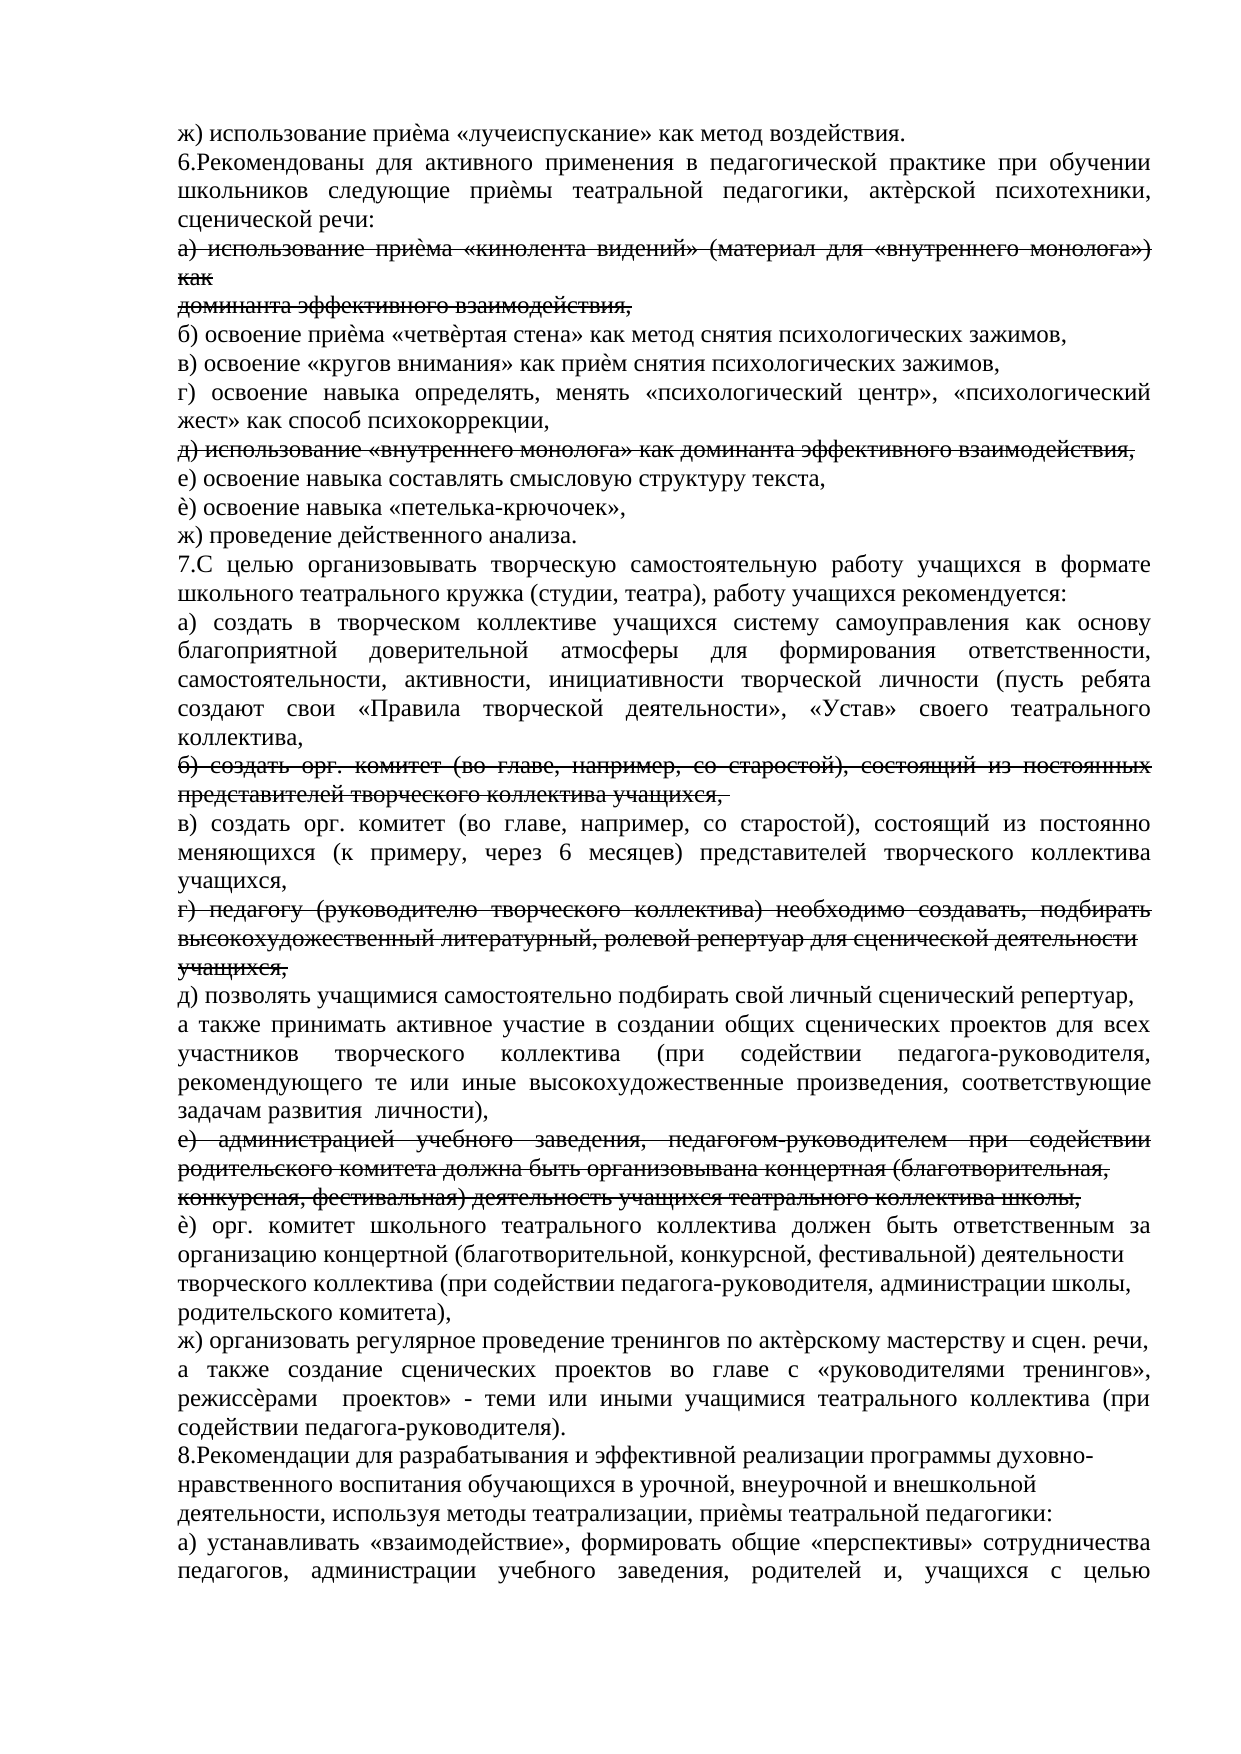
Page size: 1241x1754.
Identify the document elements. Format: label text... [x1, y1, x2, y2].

text ѐ) орг. комитет школьного театрального коллектива должен быть ответственным за организацию концертной (благотворительной, конкурсной, фестивальной) деятельности [177, 1211, 1152, 1268]
text а также создание сценических проектов во главе с «руководителями тренингов», режиссѐрами проектов» - теми или иными учащимися театрального коллектива (при содействии педагога-руководителя). [177, 1354, 1152, 1441]
text нравственного воспитания обучающихся в урочной, внеурочной и внешкольной [177, 1469, 1152, 1498]
text а) использование приѐма «кинолента видений» (материал для «внутреннего монолога») как [177, 250, 1152, 291]
text ж) организовать регулярное проведение тренингов по актѐрскому мастерству и сцен. речи, [177, 1326, 1152, 1354]
text а) создать в творческом коллективе учащихся систему самоуправления как основу благоприятной доверительной атмосферы для формирования ответственности, самостоятельности, активности, инициативности творческой личности (пусть ребята создают свои «Правила творческой деятельности», «Устав» своего театрального коллектива, [177, 607, 1152, 751]
text родительского комитета), [177, 1297, 1152, 1326]
text 6.Рекомендованы для активного применения в педагогической практике при обучении школьников следующие приѐмы театральной педагогики, актѐрской психотехники, сценической речи: [177, 147, 1152, 233]
text б) освоение приѐма «четвѐртая стена» как метод снятия психологических зажимов, [177, 319, 1152, 348]
text в) освоение «кругов внимания» как приѐм снятия психологических зажимов, [177, 348, 1152, 377]
text б) создать орг. комитет (во главе, например, со старостой), состоящий из постоянных представителей творческого коллектива учащихся, [177, 767, 1152, 808]
text г) педагогу (руководителю творческого коллектива) необходимо создавать, подбирать высокохудожественный литературный, ролевой репертуар для сценической деятельности [177, 894, 1152, 910]
text е) администрацией учебного заведения, педагогом-руководителем при содействии родительского комитета должна быть организовывана концертная (благотворительная, [177, 1124, 1152, 1182]
text б) создать орг. комитет (во главе, например, со старостой), состоящий из постоянных представителей творческого коллектива учащихся, [177, 751, 1152, 766]
text д) использование «внутреннего монолога» как доминанта эффективного взаимодействия, [177, 434, 1152, 463]
text 7.С целью организовывать творческую самостоятельную работу учащихся в формате школьного театрального кружка (студии, театра), работу учащихся рекомендуется: [177, 549, 1152, 607]
text ѐ) освоение навыка «петелька-крючочек», [177, 492, 1152, 521]
text в) создать орг. комитет (во главе, например, со старостой), состоящий из постоянно меняющихся (к примеру, через 6 месяцев) представителей творческого коллектива учащихся, [177, 808, 1152, 894]
text а также принимать активное участие в создании общих сценических проектов для всех участников творческого коллектива (при содействии педагога-руководителя, рекомендующего те или иные высокохудожественные произведения, соответствующие задачам развития личности), [177, 1009, 1152, 1124]
text учащихся, [177, 952, 1152, 981]
text конкурсная, фестивальная) деятельность учащихся театрального коллектива школы, [177, 1182, 1152, 1211]
text г) освоение навыка определять, менять «психологический центр», «психологический жест» как способ психокоррекции, [177, 377, 1152, 434]
text творческого коллектива (при содействии педагога-руководителя, администрации школы, [177, 1268, 1152, 1297]
text деятельности, используя методы театрализации, приѐмы театральной педагогики: [177, 1498, 1152, 1527]
text ж) проведение действенного анализа. [177, 521, 1152, 549]
text г) педагогу (руководителю творческого коллектива) необходимо создавать, подбирать высокохудожественный литературный, ролевой репертуар для сценической деятельности [177, 911, 1152, 952]
text а) использование приѐма «кинолента видений» (материал для «внутреннего монолога») как [177, 233, 1152, 249]
text 8.Рекомендации для разрабатывания и эффективной реализации программы духовно- [177, 1441, 1152, 1469]
text ж) использование приѐма «лучеиспускание» как метод воздействия. [177, 118, 1152, 147]
text доминанта эффективного взаимодействия, [177, 291, 1152, 319]
text е) освоение навыка составлять смысловую структуру текста, [177, 463, 1152, 492]
text д) позволять учащимися самостоятельно подбирать свой личный сценический репертуар, [177, 981, 1152, 1009]
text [177, 1527, 1152, 1584]
